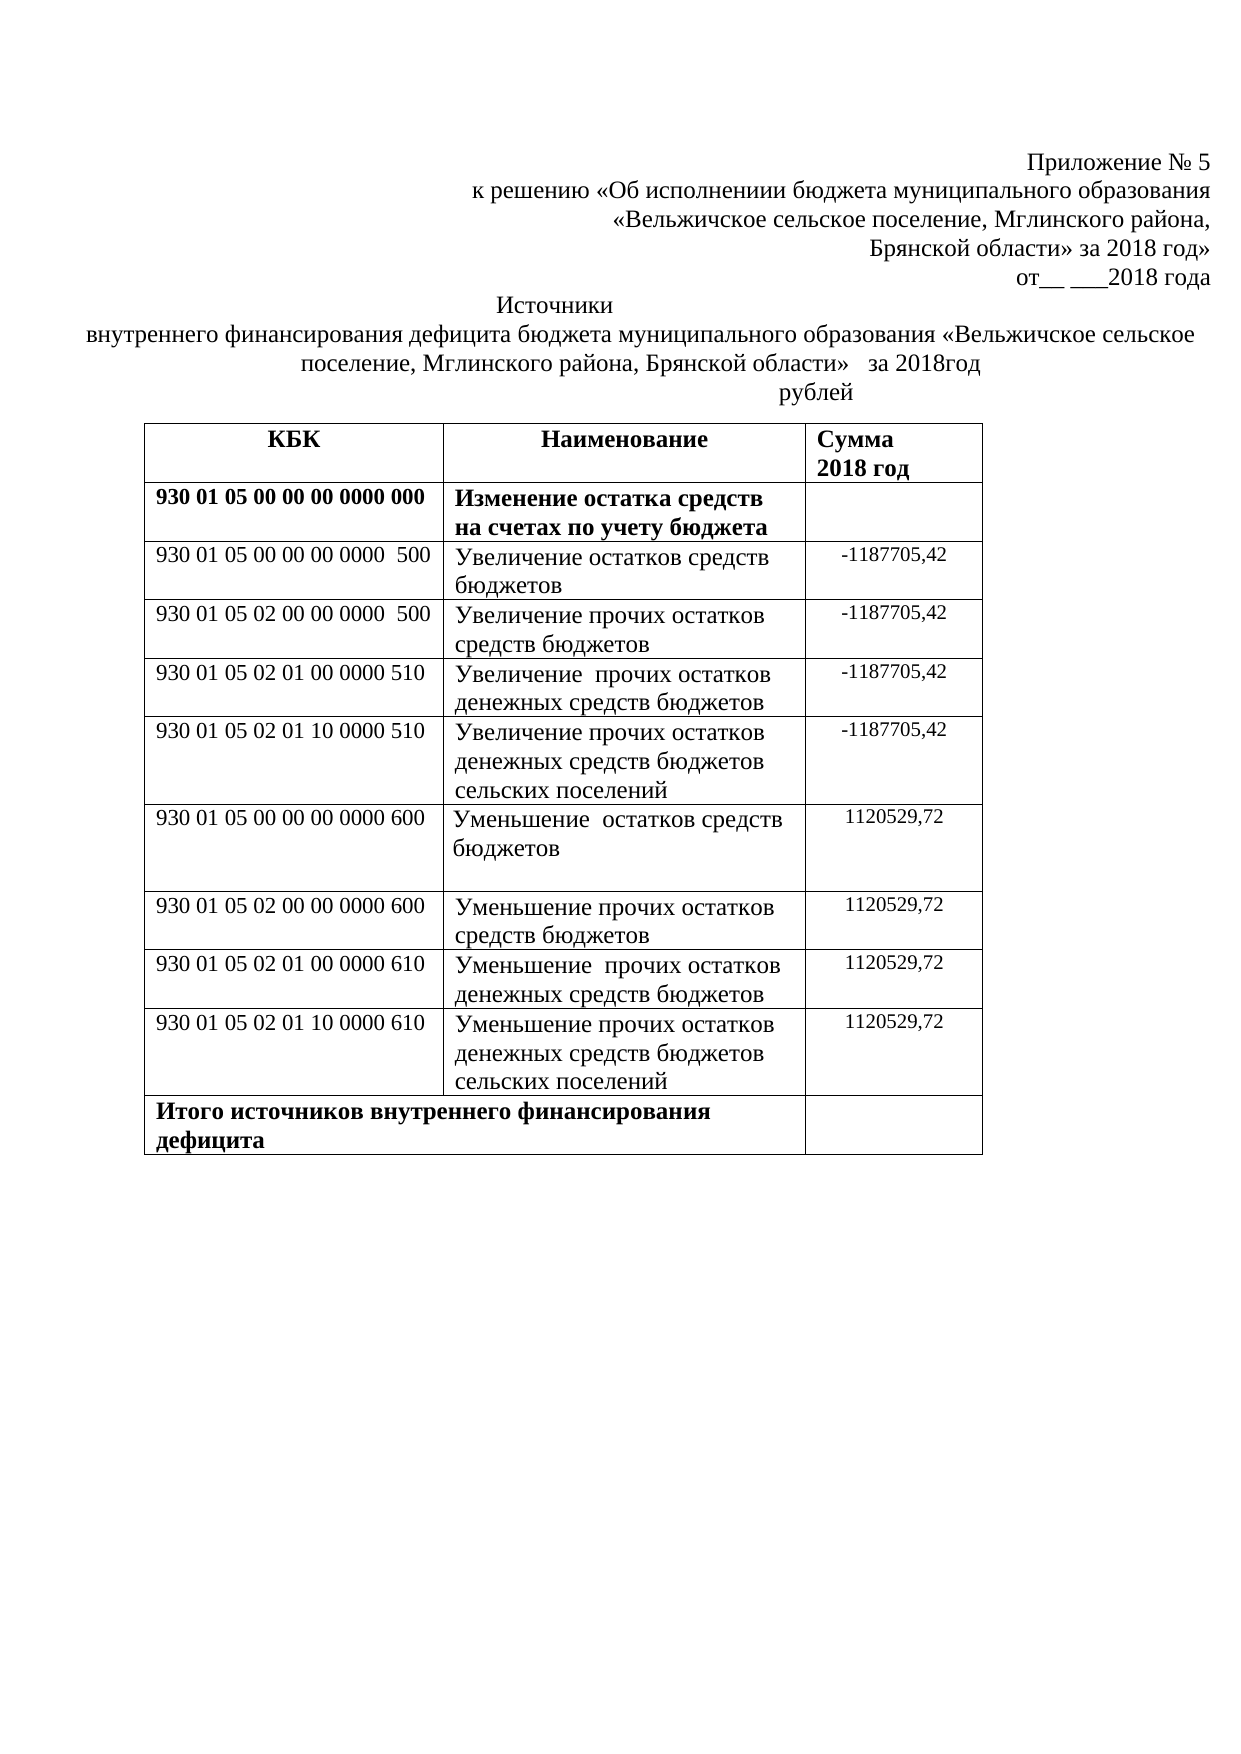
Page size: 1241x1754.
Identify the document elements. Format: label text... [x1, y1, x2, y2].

text «Вельжичское сельское поселение, Мглинского района, [71, 204, 1211, 233]
text Брянской области» за 2018 год» [71, 233, 1211, 262]
table_cell 930 01 05 02 01 10 0000 610 [145, 1009, 443, 1095]
table_cell 930 01 05 02 00 00 0000 500 [145, 600, 443, 658]
text внутреннего финансирования дефицита бюджета муниципального образования «Вельжичское сельское поселение, Мглинского района, Брянской области» за 2018год [71, 319, 1211, 377]
table_cell -1187705,42 [806, 717, 982, 803]
table_cell Увеличение прочих остатков денежных средств бюджетов сельских поселений [444, 717, 805, 803]
table_cell -1187705,42 [806, 659, 982, 716]
text Источники [71, 291, 1211, 319]
table_cell 1120529,72 [806, 950, 982, 1008]
table_cell 930 01 05 00 00 00 0000 500 [145, 542, 443, 599]
table_cell 930 01 05 02 01 00 0000 610 [145, 950, 443, 1008]
table_cell 1120529,72 [806, 805, 982, 891]
table_cell Уменьшение прочих остатков денежных средств бюджетов сельских поселений [444, 1009, 805, 1095]
table_cell Уменьшение прочих остатков денежных средств бюджетов [444, 950, 805, 1008]
text от__ ___2018 года [71, 262, 1211, 291]
table_cell 930 01 05 00 00 00 0000 600 [145, 805, 443, 891]
table_cell 1120529,72 [806, 1009, 982, 1095]
table_header Сумма 2018 год [806, 424, 982, 482]
table_cell Увеличение прочих остатков средств бюджетов [444, 600, 805, 658]
table_cell 930 01 05 00 00 00 0000 000 [145, 483, 443, 541]
table_cell -1187705,42 [806, 542, 982, 599]
table_header Наименование [444, 424, 805, 482]
table_cell 930 01 05 02 00 00 0000 600 [145, 892, 443, 949]
text Приложение № 5 [71, 147, 1211, 176]
table_cell [806, 1096, 982, 1154]
table_cell Увеличение прочих остатков денежных средств бюджетов [444, 659, 805, 716]
table_cell 1120529,72 [806, 892, 982, 949]
table_header КБК [145, 424, 443, 482]
table_cell Увеличение остатков средств бюджетов [444, 542, 805, 599]
table_cell Уменьшение остатков средств бюджетов [444, 805, 805, 891]
table_cell -1187705,42 [806, 600, 982, 658]
table_cell Уменьшение прочих остатков средств бюджетов [444, 892, 805, 949]
table_cell 930 01 05 02 01 10 0000 510 [145, 717, 443, 803]
table_cell 930 01 05 02 01 00 0000 510 [145, 659, 443, 716]
table_cell Итого источников внутреннего финансирования дефицита [145, 1096, 805, 1154]
text к решению «Об исполнениии бюджета муниципального образования [71, 176, 1211, 204]
text рублей [33, 377, 1211, 406]
table_cell Изменение остатка средств на счетах по учету бюджета [444, 483, 805, 541]
table_cell [806, 483, 982, 541]
